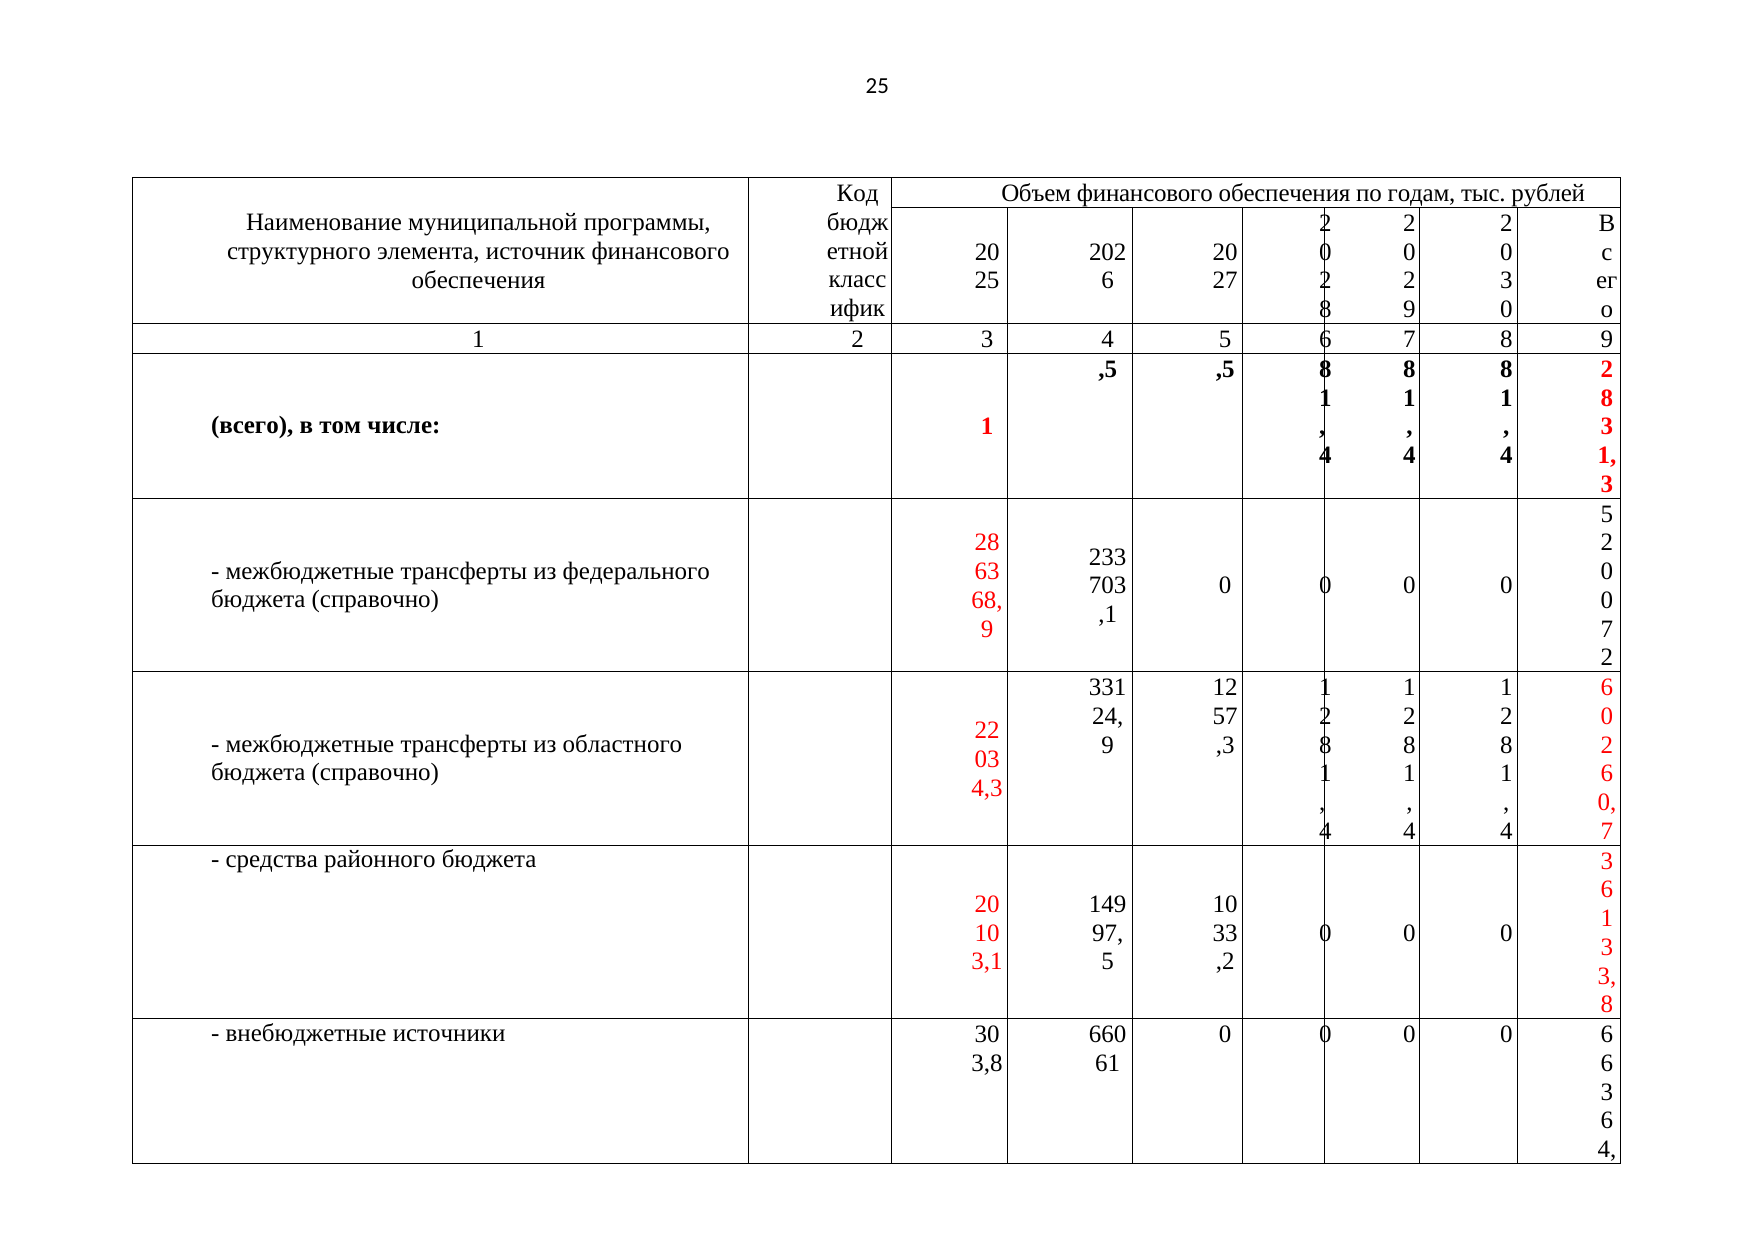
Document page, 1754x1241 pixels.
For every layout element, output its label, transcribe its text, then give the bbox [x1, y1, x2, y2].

table_cell 0 [1243, 846, 1324, 1018]
table_cell [749, 672, 891, 845]
table_cell 2030 [1420, 208, 1517, 323]
table_cell 0 [1420, 846, 1517, 1018]
table_cell 1 [133, 324, 748, 353]
table_cell 2026 [1008, 208, 1132, 323]
table_cell 0 [1243, 1019, 1324, 1163]
table_cell 1281,4 [1243, 354, 1324, 498]
table_cell 1033,2 [1133, 846, 1242, 1018]
table_cell 60260,7 [1518, 672, 1620, 845]
table_cell 0 [1243, 499, 1324, 671]
table_cell 14997,5 [1008, 846, 1132, 1018]
table_cell 2025 [892, 208, 1007, 323]
table_cell 2027 [1133, 208, 1242, 323]
table_cell 66364,8 [1518, 1019, 1620, 1163]
table_cell 1281,4 [1243, 672, 1324, 845]
table_cell - внебюджетные источники [133, 1019, 748, 1163]
table_cell 0 [1133, 1019, 1242, 1163]
table_cell 328810,1 [892, 354, 1007, 498]
table_cell 347886,5 [1008, 354, 1132, 498]
table_cell Всего [1518, 208, 1620, 323]
table_cell 682831,3 [1518, 354, 1620, 498]
table_cell 1281,4 [1325, 354, 1419, 498]
table_cell 2 [749, 324, 891, 353]
table_cell 233703,1 [1008, 499, 1132, 671]
table_cell 0 [1325, 846, 1419, 1018]
table_cell 9 [1518, 324, 1620, 353]
table_cell 8 [1420, 324, 1517, 353]
table_cell 2290,5 [1133, 354, 1242, 498]
table_cell 5 [1133, 324, 1242, 353]
table_cell 0 [1133, 499, 1242, 671]
table_cell 1281,4 [1325, 672, 1419, 845]
table_cell 0 [1420, 499, 1517, 671]
table_cell 0 [1420, 1019, 1517, 1163]
table_cell 7 [1325, 324, 1419, 353]
table_cell 303,8 [892, 1019, 1007, 1163]
table_cell 2028 [1243, 208, 1324, 323]
table_cell 07 [749, 354, 891, 498]
table_header Объем финансового обеспечения по годам, тыс. рублей [892, 178, 1620, 207]
table_cell 1281,4 [1420, 354, 1517, 498]
table_cell 36133,8 [1518, 846, 1620, 1018]
table_cell [749, 1019, 891, 1163]
table_header Наименование муниципальной программы, структурного элемента, источник финансового обеспечения [133, 178, 748, 323]
table_cell 3 [892, 324, 1007, 353]
table_cell 20103,1 [892, 846, 1007, 1018]
table_cell 6 [1243, 324, 1324, 353]
table_cell - межбюджетные трансферты из федерального бюджета (справочно) [133, 499, 748, 671]
table_cell 0 [1325, 499, 1419, 671]
table_cell 2029 [1325, 208, 1419, 323]
table_cell 0 [1325, 1019, 1419, 1163]
table_cell 286368,9 [892, 499, 1007, 671]
table_cell [749, 846, 891, 1018]
table_cell 66061 [1008, 1019, 1132, 1163]
table_header Код бюджетной классификации [749, 178, 891, 323]
table_cell 4 [1008, 324, 1132, 353]
table_cell - межбюджетные трансферты из областного бюджета (справочно) [133, 672, 748, 845]
table_cell 1281,4 [1420, 672, 1517, 845]
table_cell 33124,9 [1008, 672, 1132, 845]
table_cell [749, 499, 891, 671]
table_cell 22034,3 [892, 672, 1007, 845]
table_cell 1257,3 [1133, 672, 1242, 845]
table_cell - средства районного бюджета [133, 846, 748, 1018]
table_cell 520072 [1518, 499, 1620, 671]
